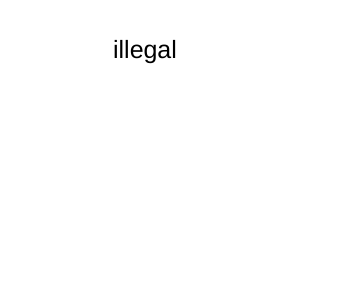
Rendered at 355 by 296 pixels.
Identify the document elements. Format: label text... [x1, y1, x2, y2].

text illegal [113, 35, 242, 64]
